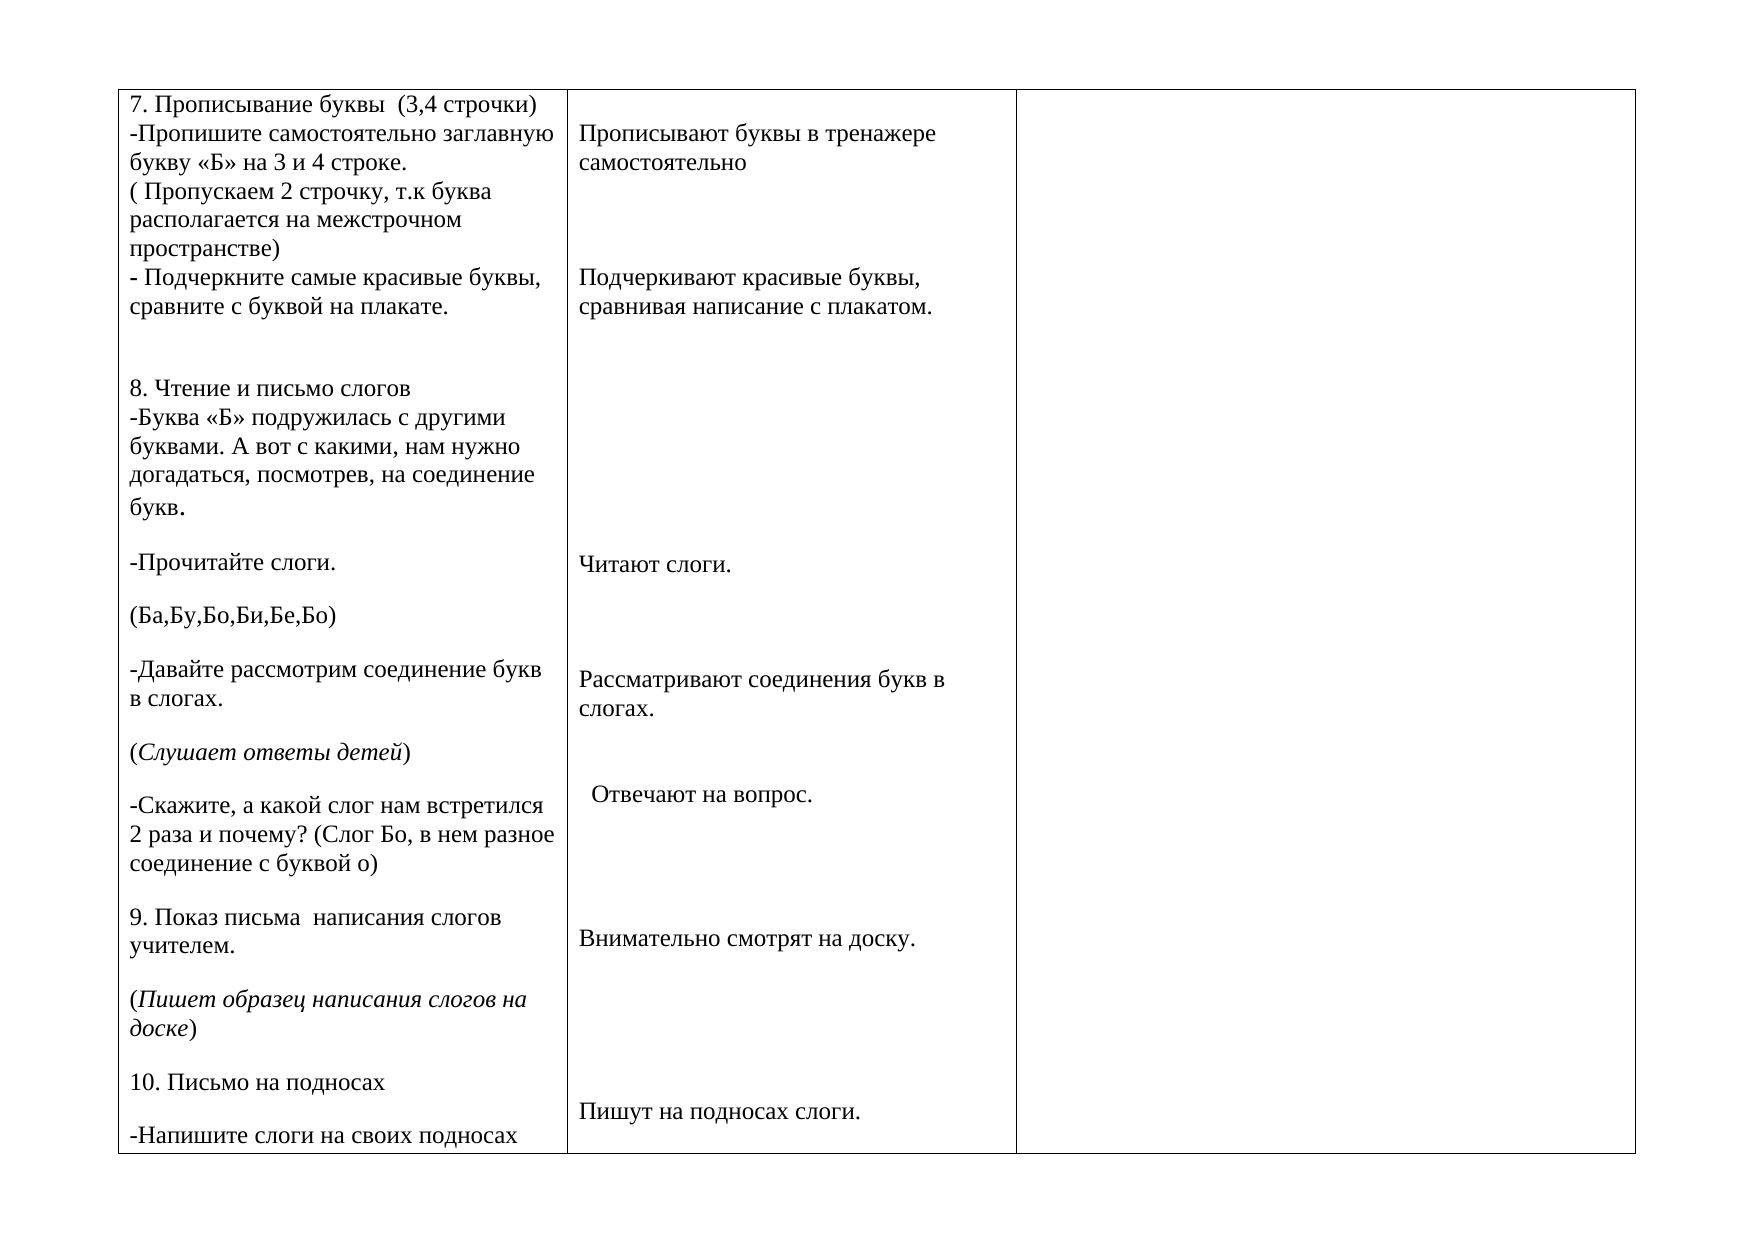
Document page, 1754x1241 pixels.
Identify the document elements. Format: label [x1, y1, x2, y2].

table_cell [568, 90, 1016, 1153]
table_cell [1017, 90, 1635, 1153]
table_cell [119, 90, 567, 1153]
